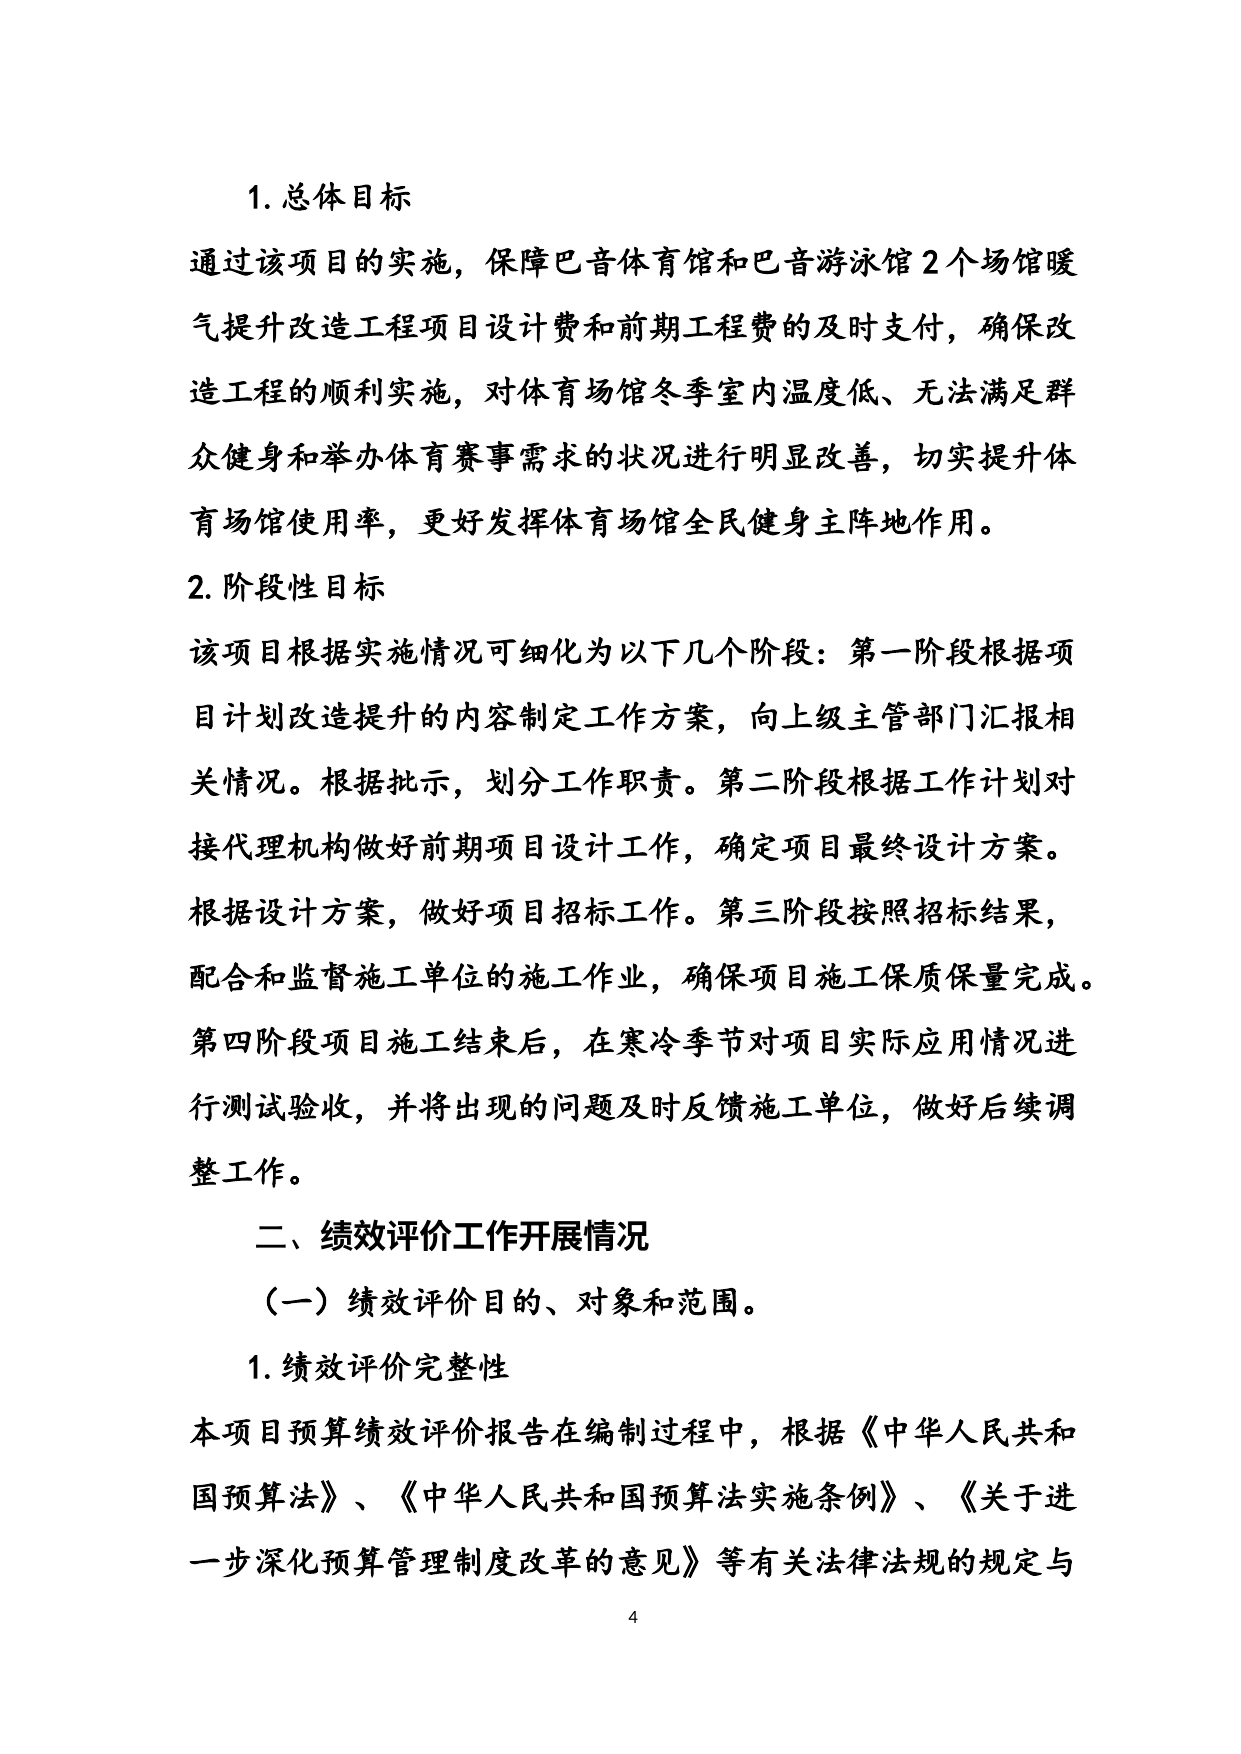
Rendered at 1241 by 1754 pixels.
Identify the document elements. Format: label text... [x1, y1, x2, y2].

text （一）绩效评价目的、对象和范围。 [187, 1267, 1078, 1332]
text 1.总体目标 通过该项目的实施，保障巴音体育馆和巴音游泳馆2个场馆暖气提升改造工程项目设计费和前期工程费的及时支付，确保改造工程的顺利实施，对体育场馆冬季室内温度低、无法满足群众健身和举办体育赛事需求的状况进行明显改善，切实提升体育场馆使用率，更好发挥体育场馆全民健身主阵地作用。 2.阶段性目标 该项目根据实施情况可细化为以下几个阶段：第一阶段根据项目计划改造提升的内容制定工作方案，向上级主管部门汇报相关情况。根据批示，划分工作职责。第二阶段根据工作计划对接代理机构做好前期项目设计工作，确定项目最终设计方案。根据设计方案，做好项目招标工作。第三阶段按照招标结果，配合和监督施工单位的施工作业，确保项目施工保质保量完成。第四阶段项目施工结束后，在寒冷季节对项目实际应用情况进行测试验收，并将出现的问题及时反馈施工单位，做好后续调整工作。 [187, 162, 1078, 1202]
text 二、绩效评价工作开展情况 [187, 1202, 1078, 1267]
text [187, 1332, 1078, 1592]
